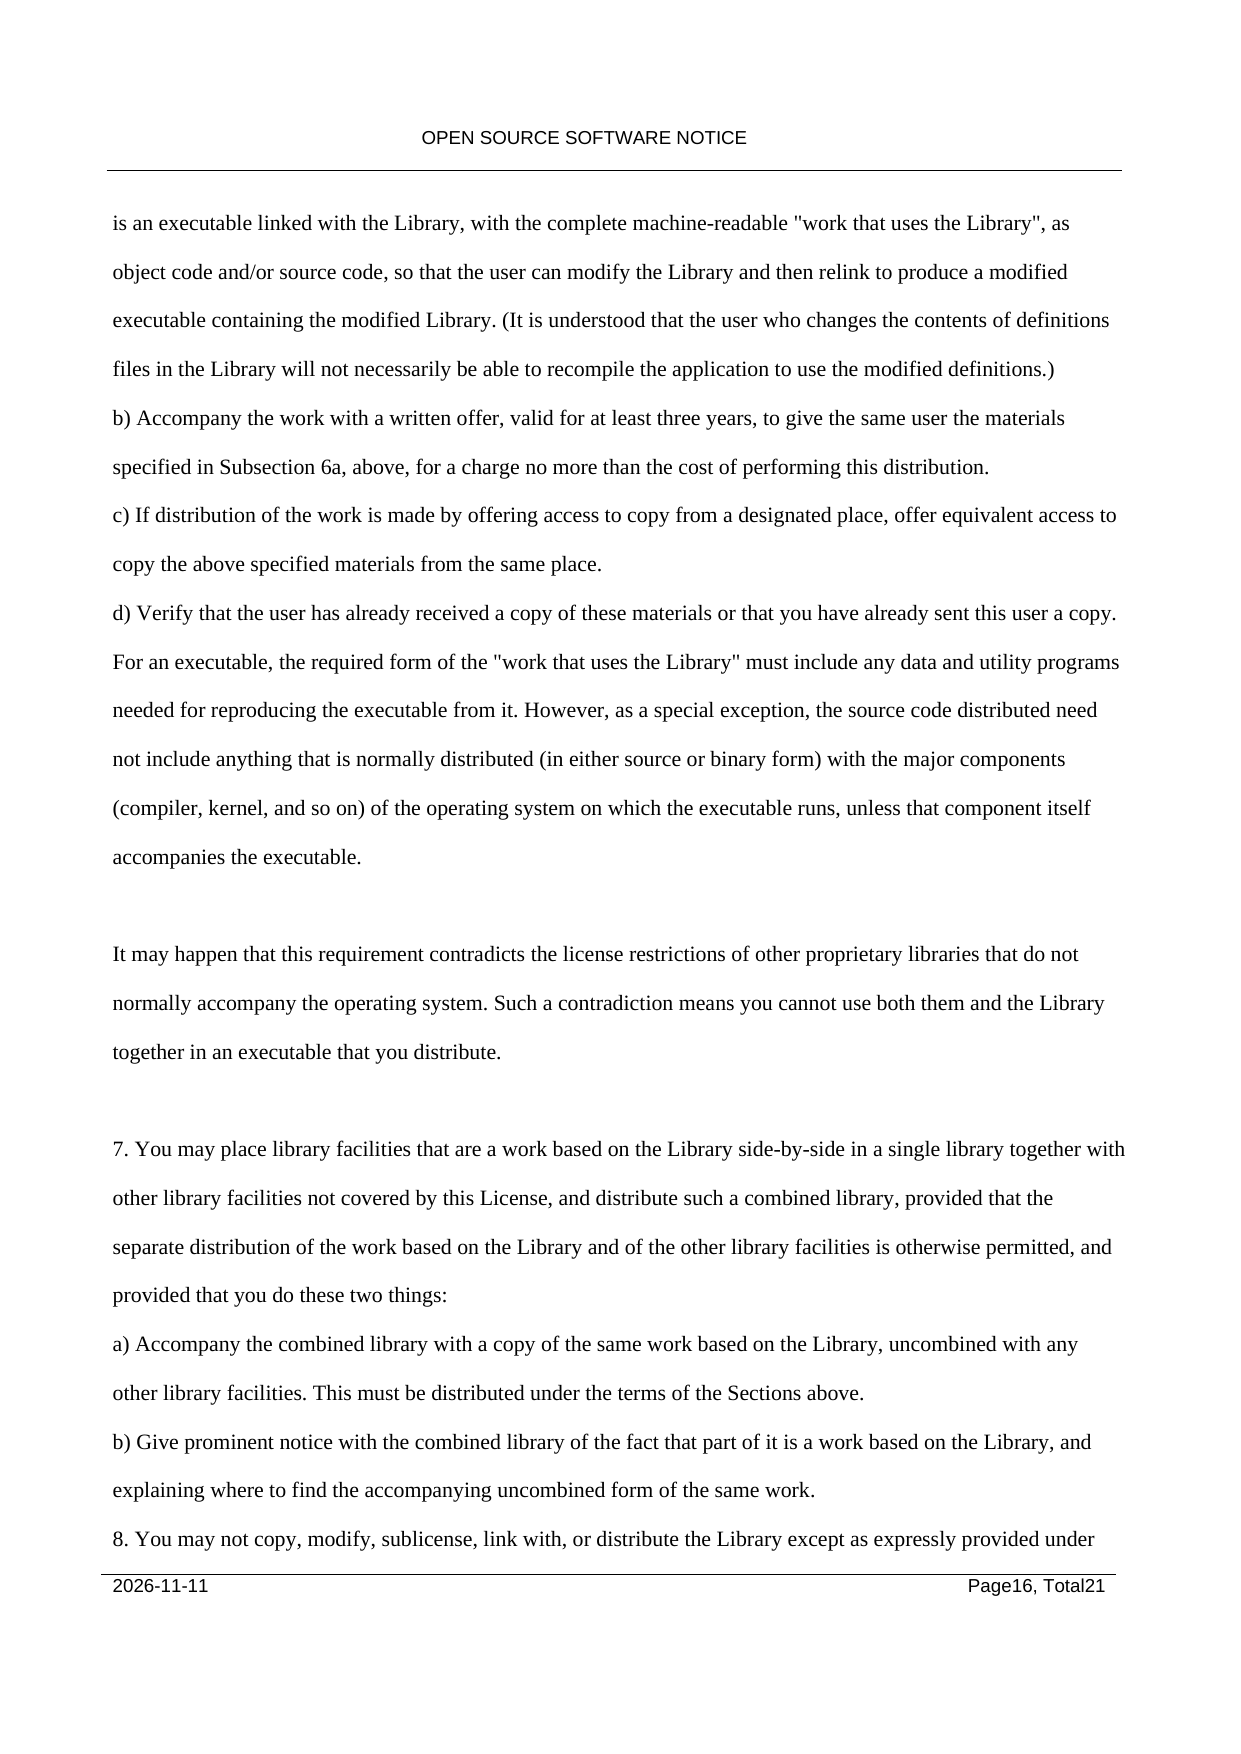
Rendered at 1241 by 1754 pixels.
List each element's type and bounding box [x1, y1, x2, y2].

text [112, 206, 1128, 1555]
